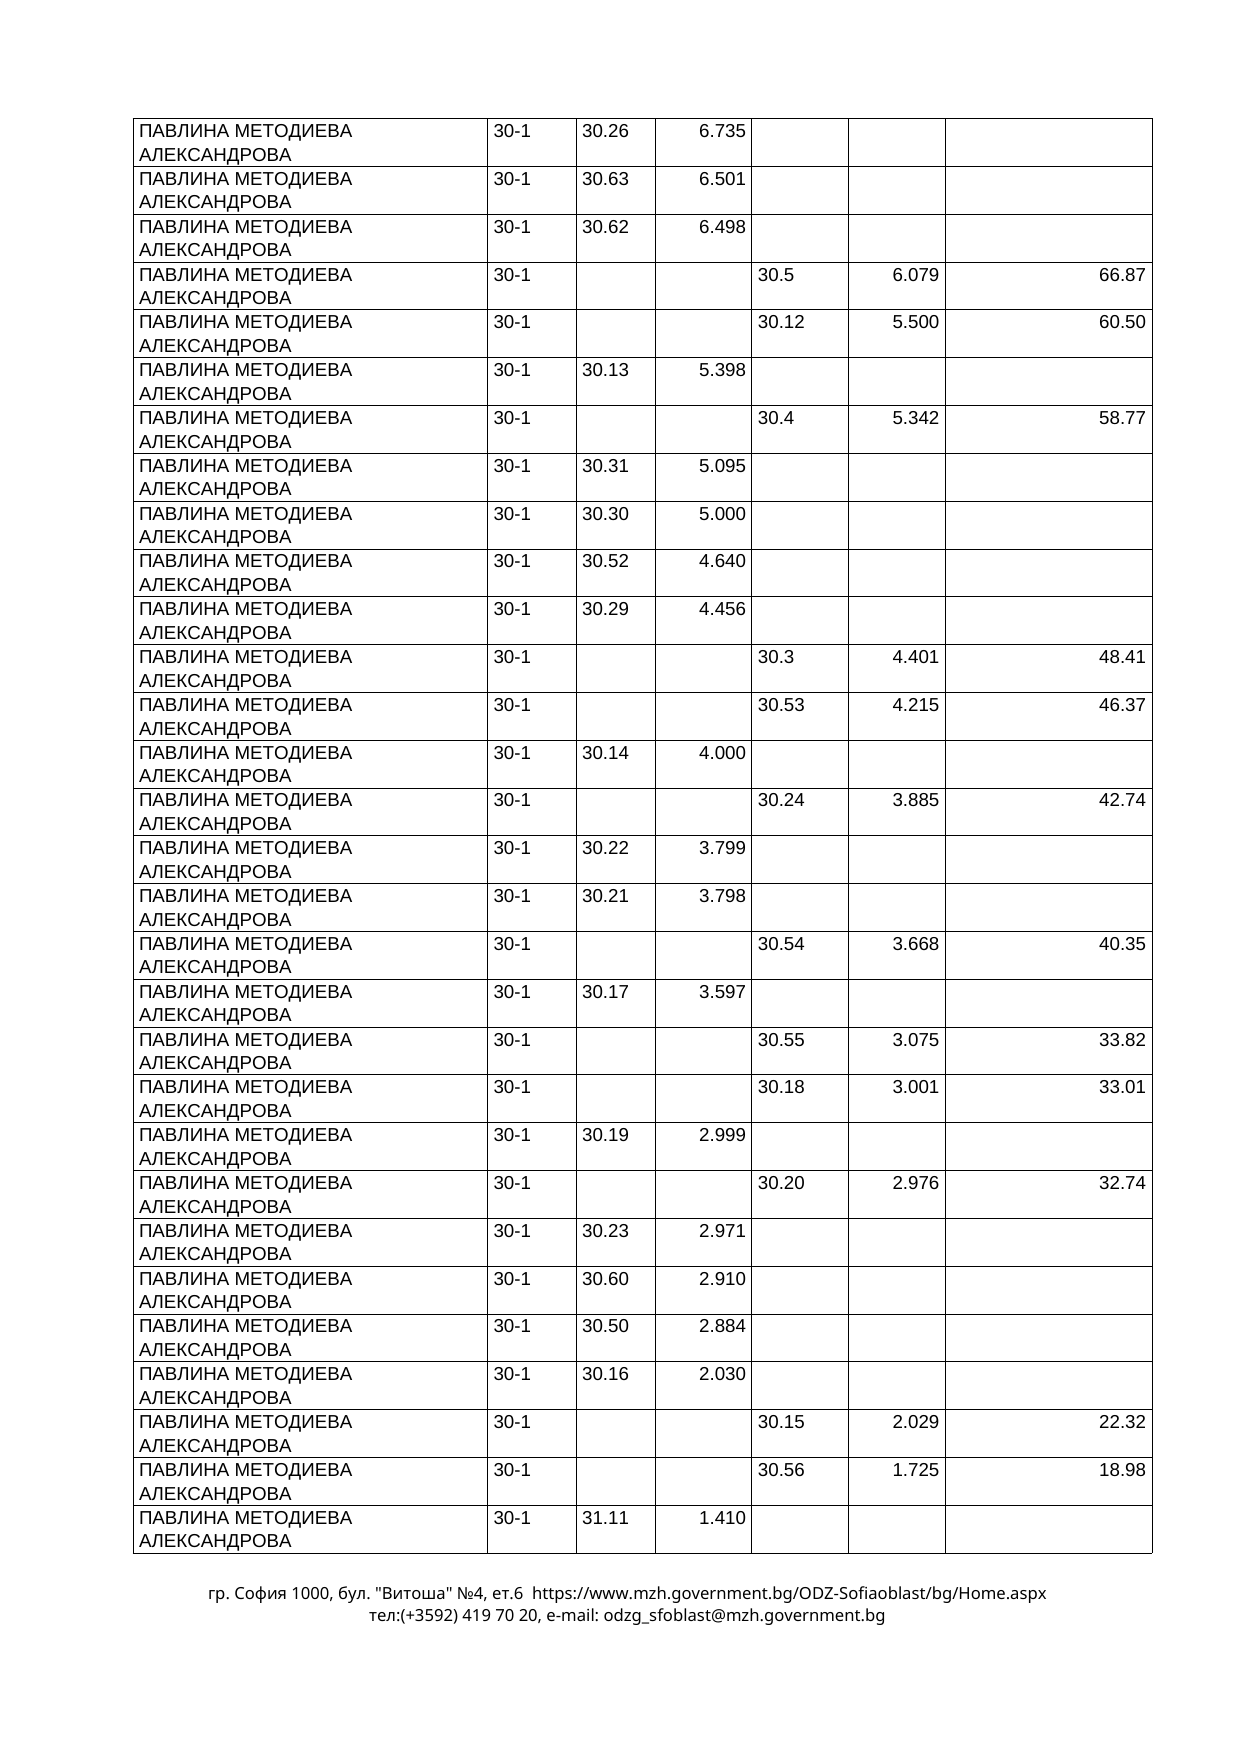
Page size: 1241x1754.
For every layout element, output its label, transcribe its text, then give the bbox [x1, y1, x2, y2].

table_cell 6.501 [656, 167, 751, 214]
table_cell ПАВЛИНА МЕТОДИЕВА АЛЕКСАНДРОВА [134, 263, 487, 309]
table_cell 30.53 [752, 693, 848, 740]
table_cell 30.23 [577, 1219, 655, 1266]
table_cell [946, 741, 1152, 787]
table_cell [946, 884, 1152, 931]
table_cell 60.50 [946, 310, 1152, 357]
table_cell 3.885 [849, 789, 945, 835]
table_cell 30.63 [577, 167, 655, 214]
table_cell [849, 454, 945, 501]
table_cell ПАВЛИНА МЕТОДИЕВА АЛЕКСАНДРОВА [134, 693, 487, 740]
table_cell 33.01 [946, 1075, 1152, 1122]
table_cell [577, 1075, 655, 1122]
table_cell [656, 263, 751, 309]
table_cell [849, 119, 945, 166]
table_cell 30-1 [488, 836, 576, 883]
table_cell 30-1 [488, 741, 576, 787]
table_cell [577, 789, 655, 835]
table_cell 30.20 [752, 1171, 848, 1218]
table_cell [752, 597, 848, 644]
table_cell ПАВЛИНА МЕТОДИЕВА АЛЕКСАНДРОВА [134, 550, 487, 596]
table_cell 30.54 [752, 932, 848, 979]
table_cell [946, 1362, 1152, 1409]
table_cell ПАВЛИНА МЕТОДИЕВА АЛЕКСАНДРОВА [134, 167, 487, 214]
table_cell [752, 980, 848, 1027]
table_cell 30.19 [577, 1123, 655, 1170]
table_cell ПАВЛИНА МЕТОДИЕВА АЛЕКСАНДРОВА [134, 310, 487, 357]
table_cell ПАВЛИНА МЕТОДИЕВА АЛЕКСАНДРОВА [134, 597, 487, 644]
table_cell 2.030 [656, 1362, 751, 1409]
table_cell 2.884 [656, 1315, 751, 1361]
table_cell ПАВЛИНА МЕТОДИЕВА АЛЕКСАНДРОВА [134, 1315, 487, 1361]
table_cell 30.12 [752, 310, 848, 357]
table_cell 30-1 [488, 119, 576, 166]
table_cell [946, 502, 1152, 548]
table_cell 30-1 [488, 454, 576, 501]
table_cell [752, 741, 848, 787]
table_cell 30.22 [577, 836, 655, 883]
table_cell 30-1 [488, 980, 576, 1027]
table_cell [849, 836, 945, 883]
table_cell [752, 119, 848, 166]
table_cell [946, 1506, 1152, 1552]
table_cell 30.56 [752, 1458, 848, 1505]
table_cell 32.74 [946, 1171, 1152, 1218]
table_cell ПАВЛИНА МЕТОДИЕВА АЛЕКСАНДРОВА [134, 932, 487, 979]
table_cell 30-1 [488, 1171, 576, 1218]
table_cell 1.725 [849, 1458, 945, 1505]
table_cell [752, 1123, 848, 1170]
table_cell [656, 1075, 751, 1122]
table_cell [946, 167, 1152, 214]
table_cell 30.5 [752, 263, 848, 309]
table_cell 4.456 [656, 597, 751, 644]
table_cell 2.971 [656, 1219, 751, 1266]
table_cell 30-1 [488, 1267, 576, 1313]
table_cell 2.910 [656, 1267, 751, 1313]
table_cell 5.000 [656, 502, 751, 548]
table_cell 4.640 [656, 550, 751, 596]
table_cell ПАВЛИНА МЕТОДИЕВА АЛЕКСАНДРОВА [134, 1075, 487, 1122]
table_cell ПАВЛИНА МЕТОДИЕВА АЛЕКСАНДРОВА [134, 1171, 487, 1218]
table_cell 22.32 [946, 1410, 1152, 1457]
table_cell 66.87 [946, 263, 1152, 309]
table_cell 40.35 [946, 932, 1152, 979]
table_cell [752, 884, 848, 931]
table_cell 30-1 [488, 1458, 576, 1505]
table_cell [849, 167, 945, 214]
table_cell 30-1 [488, 1075, 576, 1122]
table_cell [656, 1171, 751, 1218]
table_cell 30.13 [577, 358, 655, 405]
table_cell [752, 215, 848, 262]
table_cell [946, 215, 1152, 262]
table_cell ПАВЛИНА МЕТОДИЕВА АЛЕКСАНДРОВА [134, 1410, 487, 1457]
table_cell [849, 741, 945, 787]
table_cell [752, 1267, 848, 1313]
table_cell [946, 836, 1152, 883]
table_cell 30.62 [577, 215, 655, 262]
table_cell 6.498 [656, 215, 751, 262]
table_cell 30.14 [577, 741, 655, 787]
table_cell ПАВЛИНА МЕТОДИЕВА АЛЕКСАНДРОВА [134, 215, 487, 262]
table_cell 4.215 [849, 693, 945, 740]
table_cell [849, 1267, 945, 1313]
table_cell 3.798 [656, 884, 751, 931]
table_cell [849, 1362, 945, 1409]
table_cell ПАВЛИНА МЕТОДИЕВА АЛЕКСАНДРОВА [134, 1458, 487, 1505]
table_cell 2.029 [849, 1410, 945, 1457]
table_cell [656, 693, 751, 740]
table_cell [849, 1506, 945, 1552]
table_cell ПАВЛИНА МЕТОДИЕВА АЛЕКСАНДРОВА [134, 502, 487, 548]
table_cell ПАВЛИНА МЕТОДИЕВА АЛЕКСАНДРОВА [134, 884, 487, 931]
table_cell 30-1 [488, 884, 576, 931]
table_cell ПАВЛИНА МЕТОДИЕВА АЛЕКСАНДРОВА [134, 1362, 487, 1409]
table_cell 30-1 [488, 550, 576, 596]
table_cell ПАВЛИНА МЕТОДИЕВА АЛЕКСАНДРОВА [134, 980, 487, 1027]
table_cell 30-1 [488, 1028, 576, 1074]
table_cell [752, 1506, 848, 1552]
table_cell [577, 1028, 655, 1074]
table_cell ПАВЛИНА МЕТОДИЕВА АЛЕКСАНДРОВА [134, 1219, 487, 1266]
table_cell 30-1 [488, 1410, 576, 1457]
table_cell ПАВЛИНА МЕТОДИЕВА АЛЕКСАНДРОВА [134, 406, 487, 453]
table_cell ПАВЛИНА МЕТОДИЕВА АЛЕКСАНДРОВА [134, 645, 487, 692]
table_cell [849, 1315, 945, 1361]
table_cell [656, 1410, 751, 1457]
table_cell 2.999 [656, 1123, 751, 1170]
table_cell 30-1 [488, 167, 576, 214]
table_cell [656, 932, 751, 979]
table_cell 30-1 [488, 645, 576, 692]
table_cell [946, 1267, 1152, 1313]
table_cell 3.075 [849, 1028, 945, 1074]
table_cell [656, 1028, 751, 1074]
table_cell ПАВЛИНА МЕТОДИЕВА АЛЕКСАНДРОВА [134, 1267, 487, 1313]
table_cell [577, 1410, 655, 1457]
table_cell 30.29 [577, 597, 655, 644]
table_cell [577, 406, 655, 453]
table_cell [946, 550, 1152, 596]
table_cell [849, 597, 945, 644]
table_cell [946, 1123, 1152, 1170]
table_cell 30.50 [577, 1315, 655, 1361]
table_cell 31.11 [577, 1506, 655, 1552]
table_cell 30-1 [488, 693, 576, 740]
table_cell 1.410 [656, 1506, 751, 1552]
table_cell 30.3 [752, 645, 848, 692]
table_cell 30.26 [577, 119, 655, 166]
table_cell 30.52 [577, 550, 655, 596]
table_cell [849, 358, 945, 405]
table_cell 30-1 [488, 1362, 576, 1409]
table_cell [946, 1315, 1152, 1361]
table_cell 30-1 [488, 263, 576, 309]
table_cell ПАВЛИНА МЕТОДИЕВА АЛЕКСАНДРОВА [134, 454, 487, 501]
table_cell 30.31 [577, 454, 655, 501]
table_cell ПАВЛИНА МЕТОДИЕВА АЛЕКСАНДРОВА [134, 836, 487, 883]
table_cell 30-1 [488, 1506, 576, 1552]
table_cell 6.079 [849, 263, 945, 309]
table_cell 48.41 [946, 645, 1152, 692]
table_cell 30.24 [752, 789, 848, 835]
table_cell 30-1 [488, 406, 576, 453]
table_cell 30.17 [577, 980, 655, 1027]
table_cell [656, 1458, 751, 1505]
table_cell [656, 645, 751, 692]
table_cell [752, 836, 848, 883]
table_cell [849, 502, 945, 548]
table_cell [577, 693, 655, 740]
table_cell 30-1 [488, 310, 576, 357]
table_cell ПАВЛИНА МЕТОДИЕВА АЛЕКСАНДРОВА [134, 1028, 487, 1074]
table_cell 30.21 [577, 884, 655, 931]
table_cell 4.000 [656, 741, 751, 787]
table_cell [946, 597, 1152, 644]
table_cell [849, 980, 945, 1027]
table_cell [752, 454, 848, 501]
table_cell 30-1 [488, 789, 576, 835]
table_cell 30-1 [488, 932, 576, 979]
table_cell 5.342 [849, 406, 945, 453]
table_cell [849, 1123, 945, 1170]
table_cell 30.55 [752, 1028, 848, 1074]
table_cell [577, 932, 655, 979]
table_cell 30.4 [752, 406, 848, 453]
table_cell 30-1 [488, 1219, 576, 1266]
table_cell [134, 1506, 487, 1552]
table_cell 30.15 [752, 1410, 848, 1457]
table_cell [656, 310, 751, 357]
table_cell 5.398 [656, 358, 751, 405]
table_cell 3.597 [656, 980, 751, 1027]
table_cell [134, 119, 487, 166]
table_cell ПАВЛИНА МЕТОДИЕВА АЛЕКСАНДРОВА [134, 741, 487, 787]
table_cell 30.16 [577, 1362, 655, 1409]
table_cell [577, 1171, 655, 1218]
table_cell [849, 884, 945, 931]
table_cell 3.799 [656, 836, 751, 883]
table_cell 30-1 [488, 502, 576, 548]
table_cell [752, 1315, 848, 1361]
table_cell [946, 980, 1152, 1027]
table_cell [849, 550, 945, 596]
table_cell [752, 1362, 848, 1409]
table_cell 58.77 [946, 406, 1152, 453]
table_cell 33.82 [946, 1028, 1152, 1074]
table_cell [577, 310, 655, 357]
table_cell 5.095 [656, 454, 751, 501]
table_cell 3.001 [849, 1075, 945, 1122]
table_cell [752, 358, 848, 405]
table_cell 30.18 [752, 1075, 848, 1122]
table_cell 18.98 [946, 1458, 1152, 1505]
table_cell 30-1 [488, 1123, 576, 1170]
table_cell [849, 215, 945, 262]
table_cell 30-1 [488, 1315, 576, 1361]
table_cell 30-1 [488, 358, 576, 405]
table_cell [656, 789, 751, 835]
table_cell [946, 119, 1152, 166]
table_cell 30.60 [577, 1267, 655, 1313]
table_cell [849, 1219, 945, 1266]
table_cell [577, 1458, 655, 1505]
table_cell ПАВЛИНА МЕТОДИЕВА АЛЕКСАНДРОВА [134, 358, 487, 405]
table_cell [577, 263, 655, 309]
table_cell 42.74 [946, 789, 1152, 835]
table_cell 46.37 [946, 693, 1152, 740]
table_cell 3.668 [849, 932, 945, 979]
table_cell [946, 454, 1152, 501]
table_cell 2.976 [849, 1171, 945, 1218]
table_cell 4.401 [849, 645, 945, 692]
table_cell [946, 1219, 1152, 1266]
table_cell ПАВЛИНА МЕТОДИЕВА АЛЕКСАНДРОВА [134, 789, 487, 835]
table_cell [577, 645, 655, 692]
table_cell 30-1 [488, 597, 576, 644]
table_cell [752, 550, 848, 596]
table_cell [656, 406, 751, 453]
table_cell 6.735 [656, 119, 751, 166]
table_cell 30-1 [488, 215, 576, 262]
table_cell [752, 1219, 848, 1266]
table_cell [752, 167, 848, 214]
table_cell 5.500 [849, 310, 945, 357]
table_cell [946, 358, 1152, 405]
table_cell ПАВЛИНА МЕТОДИЕВА АЛЕКСАНДРОВА [134, 1123, 487, 1170]
table_cell 30.30 [577, 502, 655, 548]
table_cell [752, 502, 848, 548]
